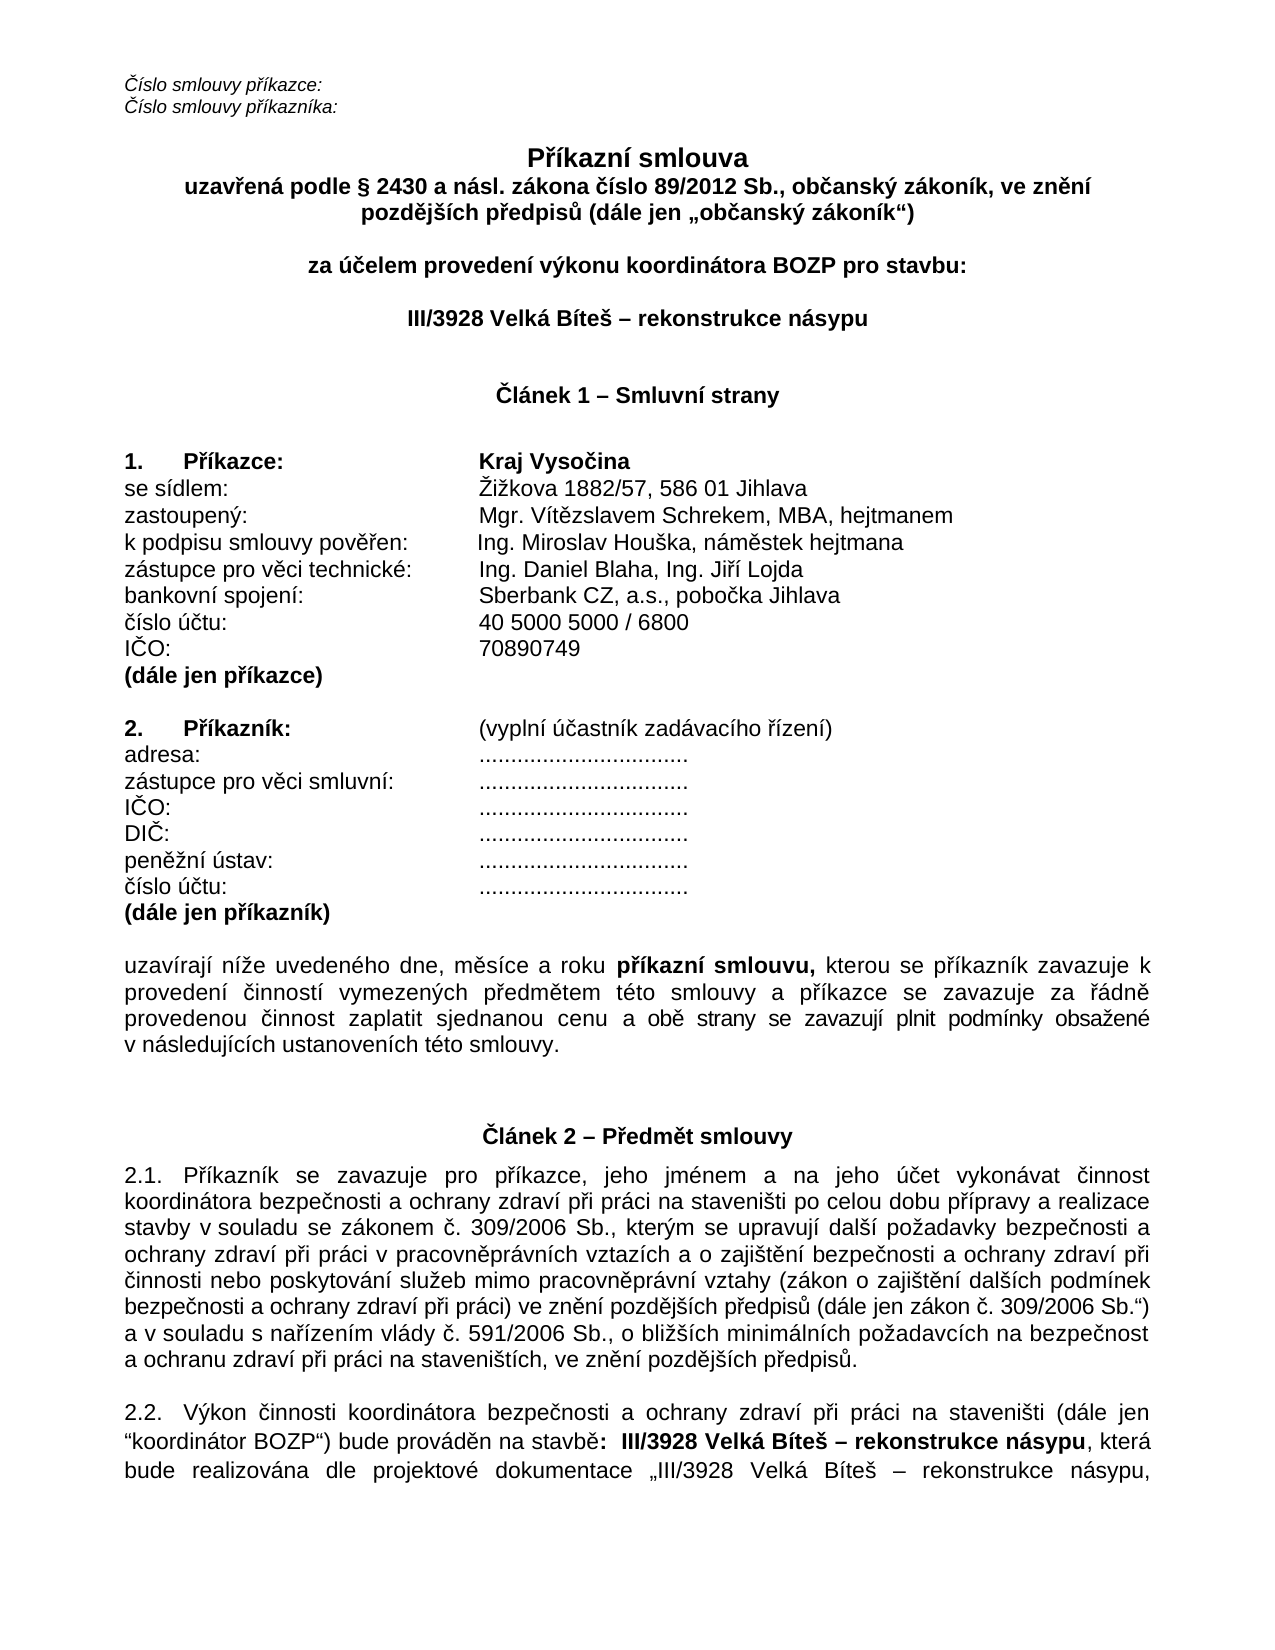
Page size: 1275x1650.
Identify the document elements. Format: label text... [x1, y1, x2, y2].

text III/3928 Velká Bíteš – rekonstrukce násypu [124, 305, 1151, 331]
text (dále jen příkazce) [124, 662, 1151, 688]
list Příkazník se zavazuje pro příkazce, jeho jménem a na jeho účet vykonávat činnost koordinátora bezpečnosti a ochrany zdraví při práci na staveništi po celou dobu přípravy a realizace stavby v souladu se zákonem č. 309/2006 Sb., kterým se upravují další požadavky bezpečnosti a ochrany zdraví při práci v pracovněprávních vztazích a o zajištění bezpečnosti a ochrany zdraví při činnosti nebo poskytování služeb mimo pracovněprávní vztahy (zákon o zajištění dalších podmínek bezpečnosti a ochrany zdraví při práci) ve znění pozdějších předpisů (dále jen zákon č. 309/2006 Sb.“) a v souladu s nařízením vlády č. 591/2006 Sb., o bližších minimálních požadavcích na bezpečnost a ochranu zdraví při práci na staveništích, ve znění pozdějších předpisů. [124, 1162, 1151, 1372]
text Článek 2 – Předmět smlouvy [124, 1123, 1151, 1149]
text zástupce pro věci smluvní: ................................. [124, 768, 1151, 794]
text IČO: ................................. [124, 794, 1151, 820]
text (dále jen příkazník) [124, 899, 1151, 926]
text uzavírají níže uvedeného dne, měsíce a roku příkazní smlouvu, kterou se příkazník zavazuje k provedení činností vymezených předmětem této smlouvy a příkazce se zavazuje za řádně provedenou činnost zaplatit sjednanou cenu a obě strany se zavazují plnit podmínky obsažené v následujících ustanoveních této smlouvy. [124, 952, 1151, 1057]
subtitle Příkazní smlouva [124, 142, 1151, 173]
text uzavřená podle § 2430 a násl. zákona číslo 89/2012 Sb., občanský zákoník, ve znění pozdějších předpisů (dále jen „občanský zákoník“) [124, 173, 1151, 226]
text za účelem provedení výkonu koordinátora BOZP pro stavbu: [124, 252, 1151, 278]
text k podpisu smlouvy pověřen: Ing. Miroslav Houška, náměstek hejtmana [124, 529, 1151, 555]
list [124, 1399, 1151, 1483]
text číslo účtu: 40 5000 5000 / 6800 [124, 609, 1151, 635]
text zastoupený: Mgr. Vítězslavem Schrekem, MBA, hejtmanem [124, 502, 1151, 529]
text Článek 1 – Smluvní strany [124, 382, 1151, 409]
text zástupce pro věci technické: Ing. Daniel Blaha, Ing. Jiří Lojda [124, 555, 1151, 582]
text IČO: 70890749 [124, 635, 1151, 662]
list Příkazce: Kraj Vysočina [124, 448, 1151, 475]
text se sídlem: Žižkova 1882/57, 586 01 Jihlava [124, 475, 1151, 502]
subtitle číslo účtu: ................................. [124, 873, 1151, 899]
list Příkazník: (vyplní účastník zadávacího řízení) [124, 715, 1151, 741]
text DIČ: ................................. [124, 820, 1151, 847]
text bankovní spojení: Sberbank CZ, a.s., pobočka Jihlava [124, 582, 1151, 609]
text adresa: ................................. [124, 741, 1151, 768]
subtitle peněžní ústav: ................................. [124, 847, 1151, 873]
